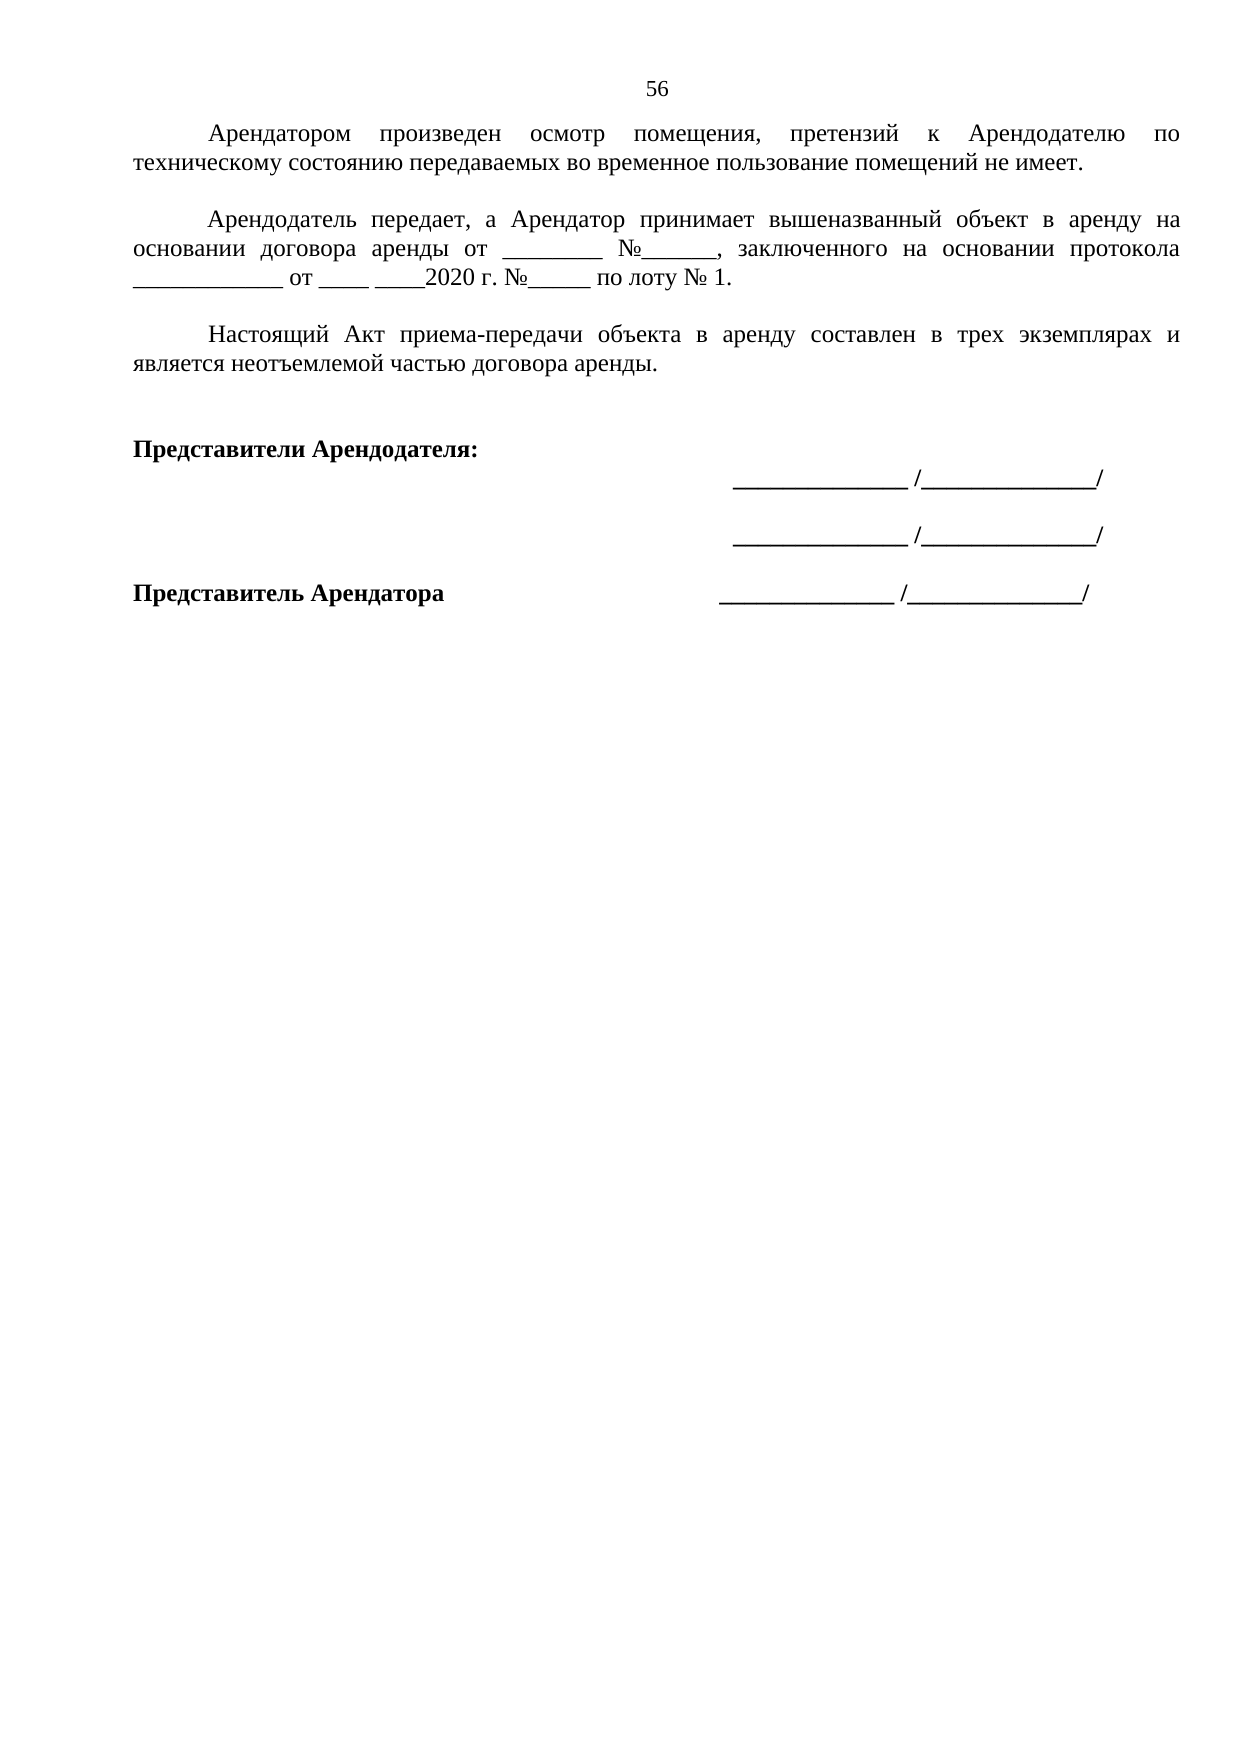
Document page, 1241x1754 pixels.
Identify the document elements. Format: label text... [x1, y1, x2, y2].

text Настоящий Акт приема-передачи объекта в аренду составлен в трех экземплярах и является неотъемлемой частью договора аренды. [133, 319, 1181, 377]
text ______________ /______________/ [133, 521, 1181, 549]
text Представитель Арендатора ______________ /______________/ [133, 578, 1181, 607]
text Представители Арендодателя: [133, 434, 1181, 463]
text Арендатором произведен осмотр помещения, претензий к Арендодателю по техническому состоянию передаваемых во временное пользование помещений не имеет. [133, 118, 1181, 176]
text Арендодатель передает, а Арендатор принимает вышеназванный объект в аренду на основании договора аренды от ________ №______, заключенного на основании протокола ____________ от ____ ____2020 г. №_____ по лоту № 1. [133, 204, 1181, 291]
text ______________ /______________/ [133, 463, 1181, 492]
